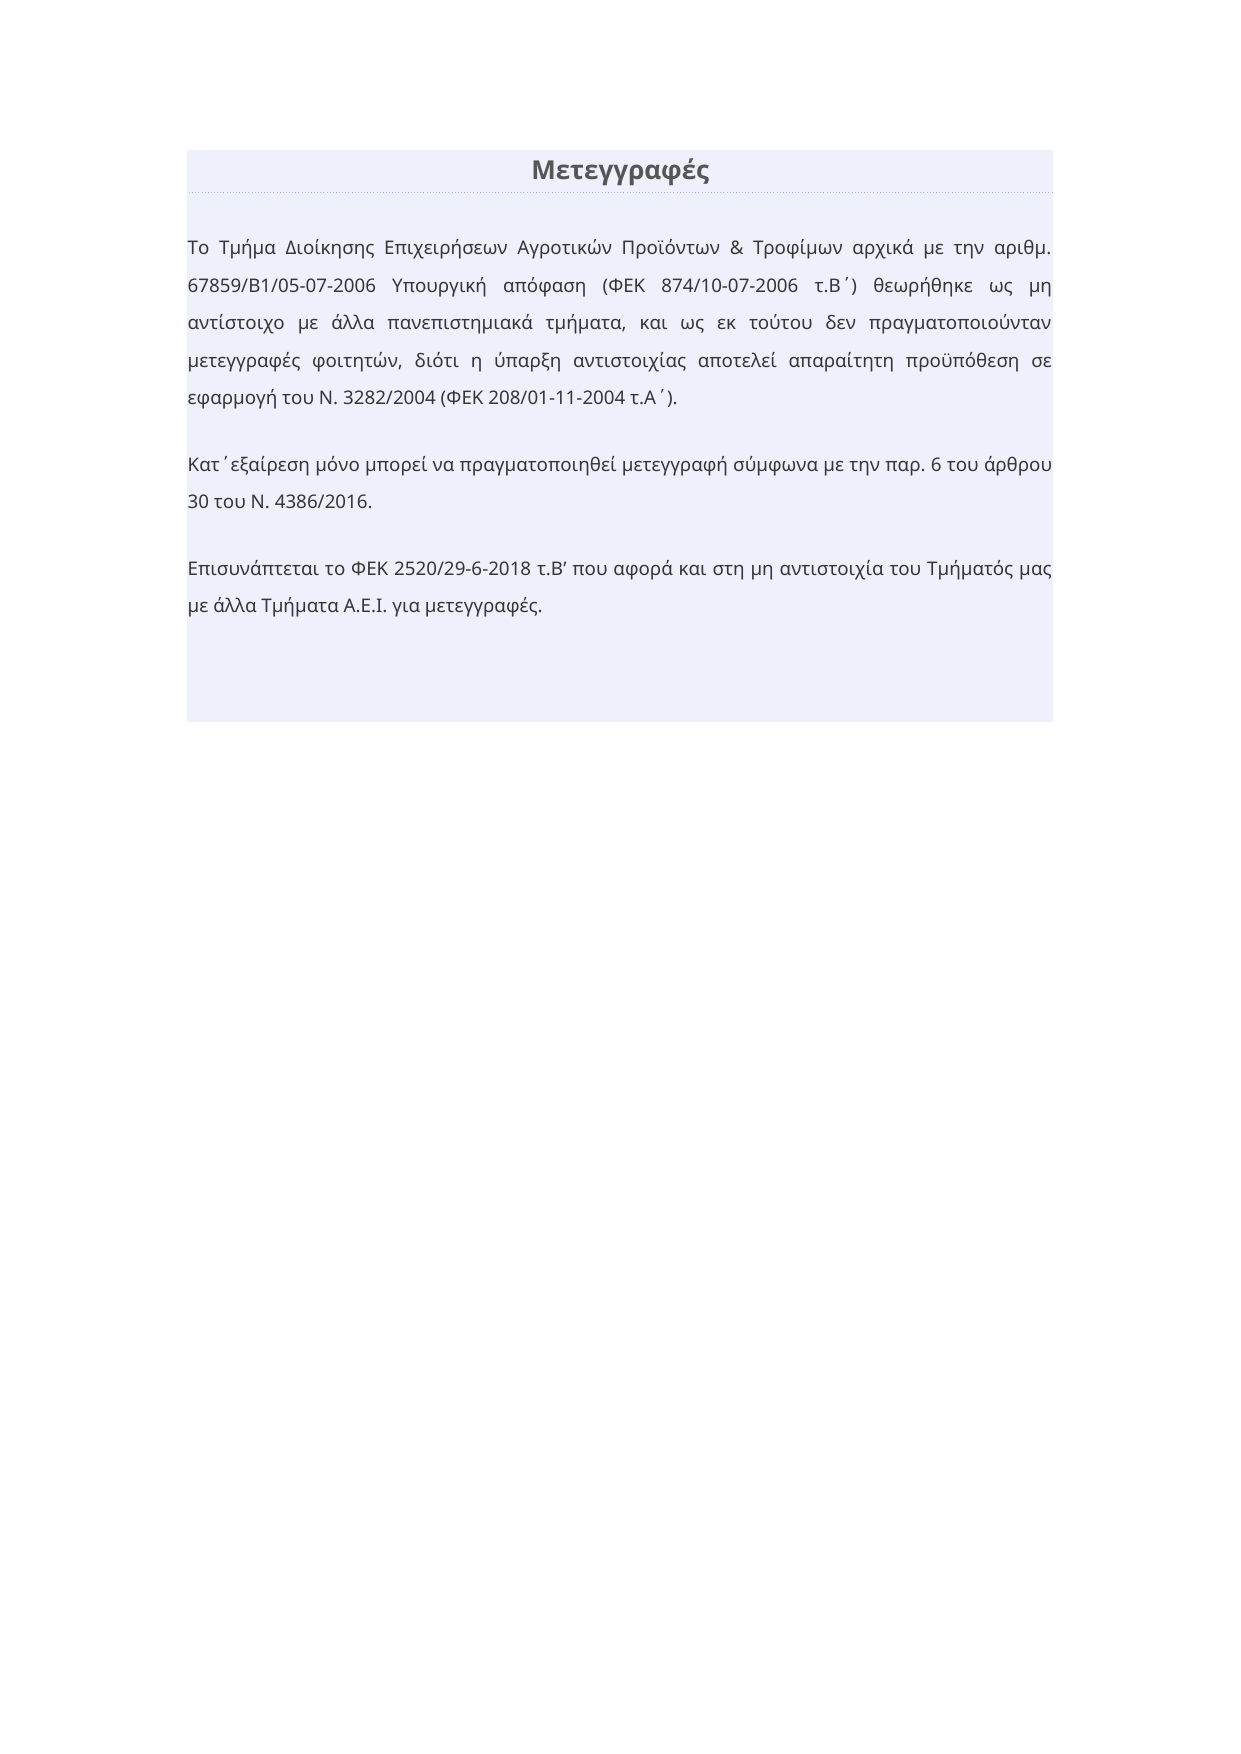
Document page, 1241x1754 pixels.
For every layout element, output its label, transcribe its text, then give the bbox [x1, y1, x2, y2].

text Κατ΄εξαίρεση μόνο μπορεί να πραγματοποιηθεί μετεγγραφή σύμφωνα με την παρ. 6 του άρθρου 30 του Ν. 4386/2016. [187, 439, 1053, 514]
text Το Τμήμα Διοίκησης Επιχειρήσεων Αγροτικών Προϊόντων & Τροφίμων αρχικά με την αριθμ. 67859/Β1/05-07-2006 Υπουργική απόφαση (ΦΕΚ 874/10-07-2006 τ.Β΄) θεωρήθηκε ως μη αντίστοιχο με άλλα πανεπιστημιακά τμήματα, και ως εκ τούτου δεν πραγματοποιούνταν μετεγγραφές φοιτητών, διότι η ύπαρξη αντιστοιχίας αποτελεί απαραίτητη προϋπόθεση σε εφαρμογή του Ν. 3282/2004 (ΦΕΚ 208/01-11-2004 τ.Α΄). [187, 222, 1053, 410]
text Επισυνάπτεται το ΦΕΚ 2520/29-6-2018 τ.Β’ που αφορά και στη μη αντιστοιχία του Τμήματός μας με άλλα Τμήματα Α.Ε.Ι. για μετεγγραφές. [187, 543, 1053, 618]
text Μετεγγραφές [187, 150, 1053, 193]
